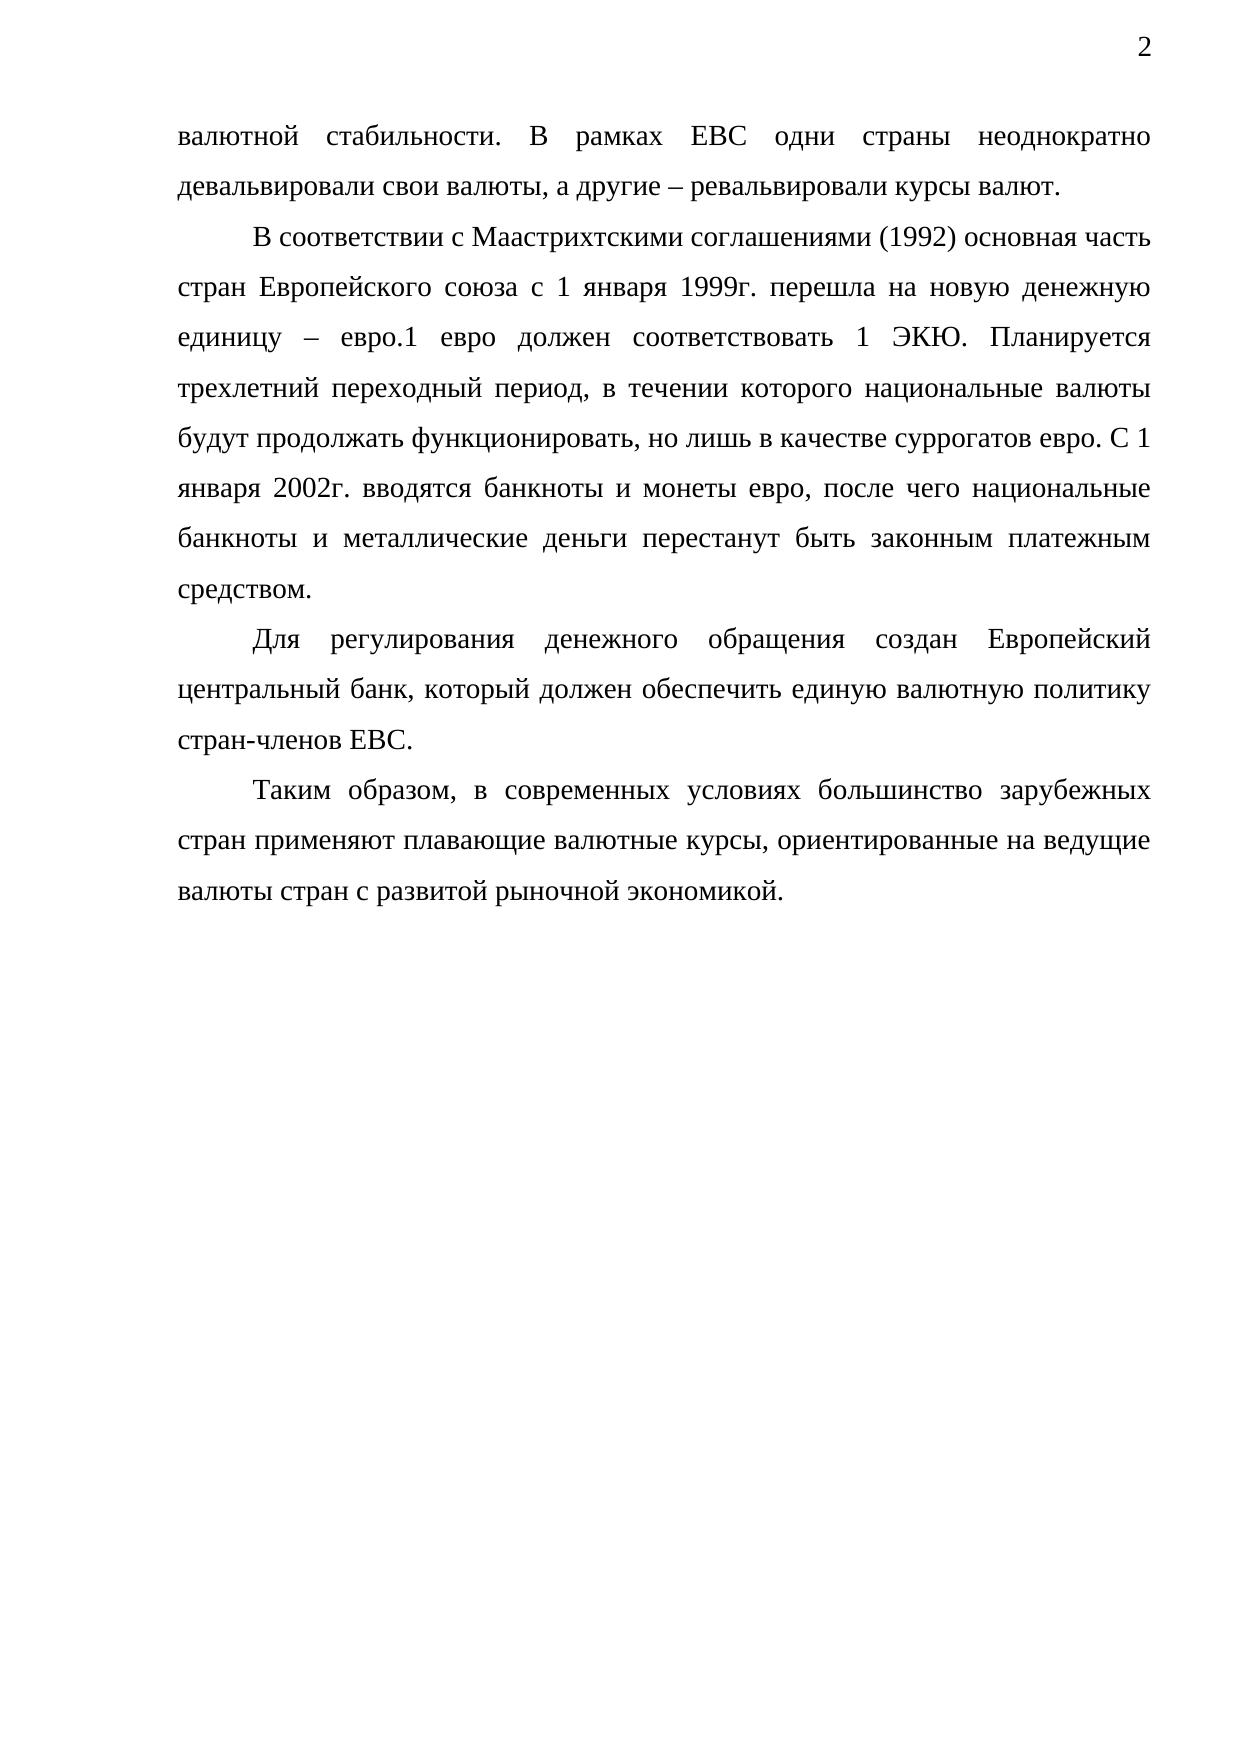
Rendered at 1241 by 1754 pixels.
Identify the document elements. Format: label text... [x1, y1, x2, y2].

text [177, 118, 1152, 202]
text Для регулирования денежного обращения создан Европейский центральный банк, который должен обеспечить единую валютную политику стран-членов ЕВС. [177, 621, 1152, 755]
text Таким образом, в современных условиях большинство зарубежных стран применяют плавающие валютные курсы, ориентированные на ведущие валюты стран с развитой рыночной экономикой. [177, 772, 1152, 906]
text В соответствии с Маастрихтскими соглашениями (1992) основная часть стран Европейского союза с 1 января 1999г. перешла на новую денежную единицу – евро.1 евро должен соответствовать 1 ЭКЮ. Планируется трехлетний переходный период, в течении которого национальные валюты будут продолжать функционировать, но лишь в качестве суррогатов евро. С 1 января 2002г. вводятся банкноты и монеты евро, после чего национальные банкноты и металлические деньги перестанут быть законным платежным средством. [177, 219, 1152, 604]
